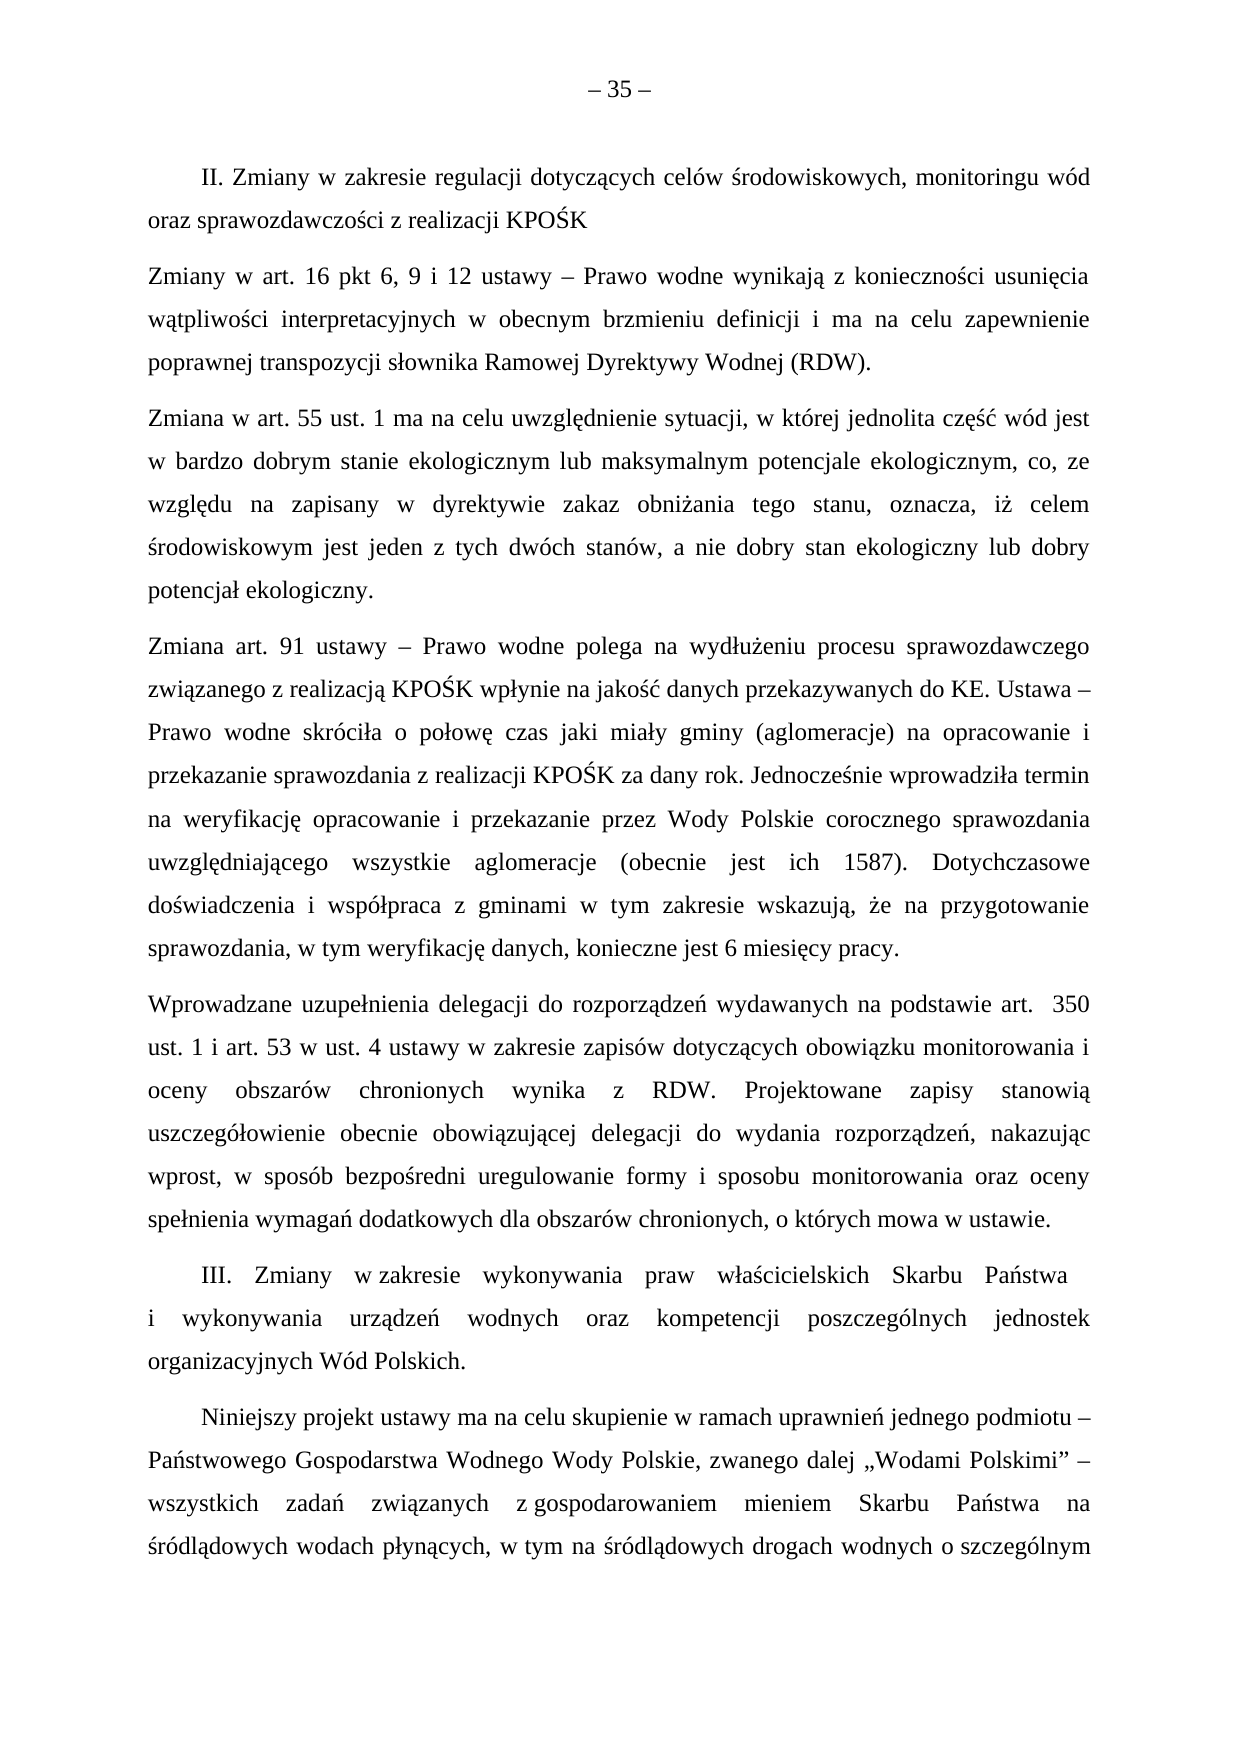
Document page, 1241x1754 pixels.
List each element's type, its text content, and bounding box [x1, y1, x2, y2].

text Zmiany w art. 16 pkt 6, 9 i 12 ustawy – Prawo wodne wynikają z konieczności usunięcia wątpliwości interpretacyjnych w obecnym brzmieniu definicji i ma na celu zapewnienie poprawnej transpozycji słownika Ramowej Dyrektywy Wodnej (RDW). [148, 261, 1091, 376]
text III. Zmiany w zakresie wykonywania praw właścicielskich Skarbu Państwa i wykonywania urządzeń wodnych oraz kompetencji poszczególnych jednostek organizacyjnych Wód Polskich. [148, 1260, 1091, 1375]
text Zmiana art. 91 ustawy – Prawo wodne polega na wydłużeniu procesu sprawozdawczego związanego z realizacją KPOŚK wpłynie na jakość danych przekazywanych do KE. Ustawa – Prawo wodne skróciła o połowę czas jaki miały gminy (aglomeracje) na opracowanie i przekazanie sprawozdania z realizacji KPOŚK za dany rok. Jednocześnie wprowadziła termin na weryfikację opracowanie i przekazanie przez Wody Polskie corocznego sprawozdania uwzględniającego wszystkie aglomeracje (obecnie jest ich 1587). Dotychczasowe doświadczenia i współpraca z gminami w tym zakresie wskazują, że na przygotowanie sprawozdania, w tym weryfikację danych, konieczne jest 6 miesięcy pracy. [148, 631, 1091, 962]
text Wprowadzane uzupełnienia delegacji do rozporządzeń wydawanych na podstawie art. 350 ust. 1 i art. 53 w ust. 4 ustawy w zakresie zapisów dotyczących obowiązku monitorowania i oceny obszarów chronionych wynika z RDW. Projektowane zapisy stanowią uszczegółowienie obecnie obowiązującej delegacji do wydania rozporządzeń, nakazując wprost, w sposób bezpośredni uregulowanie formy i sposobu monitorowania oraz oceny spełnienia wymagań dodatkowych dla obszarów chronionych, o których mowa w ustawie. [148, 989, 1091, 1233]
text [148, 1402, 1091, 1560]
text Zmiana w art. 55 ust. 1 ma na celu uwzględnienie sytuacji, w której jednolita część wód jest w bardzo dobrym stanie ekologicznym lub maksymalnym potencjale ekologicznym, co, ze względu na zapisany w dyrektywie zakaz obniżania tego stanu, oznacza, iż celem środowiskowym jest jeden z tych dwóch stanów, a nie dobry stan ekologiczny lub dobry potencjał ekologiczny. [148, 403, 1091, 604]
text II. Zmiany w zakresie regulacji dotyczących celów środowiskowych, monitoringu wód oraz sprawozdawczości z realizacji KPOŚK [148, 162, 1091, 234]
